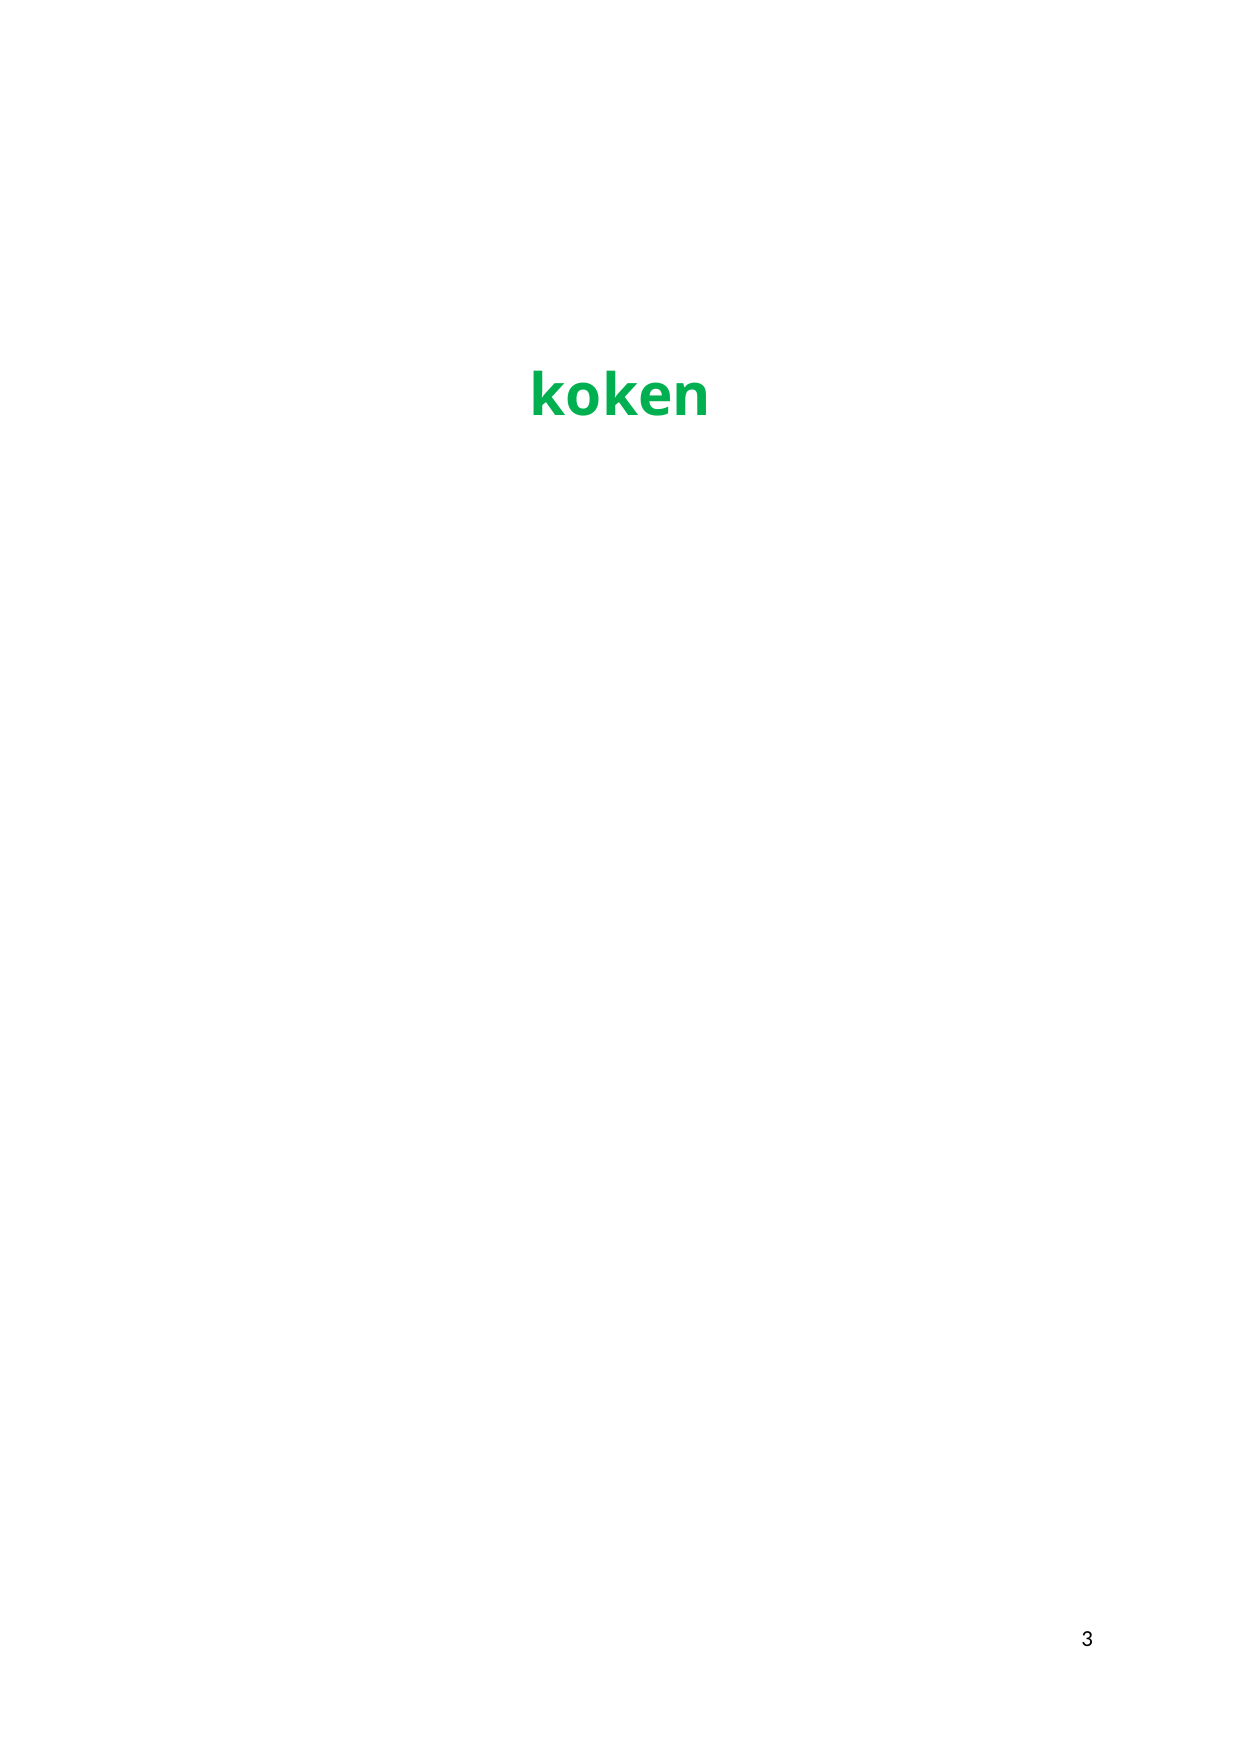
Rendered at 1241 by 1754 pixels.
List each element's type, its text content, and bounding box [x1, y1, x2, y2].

text koken [148, 353, 1093, 432]
